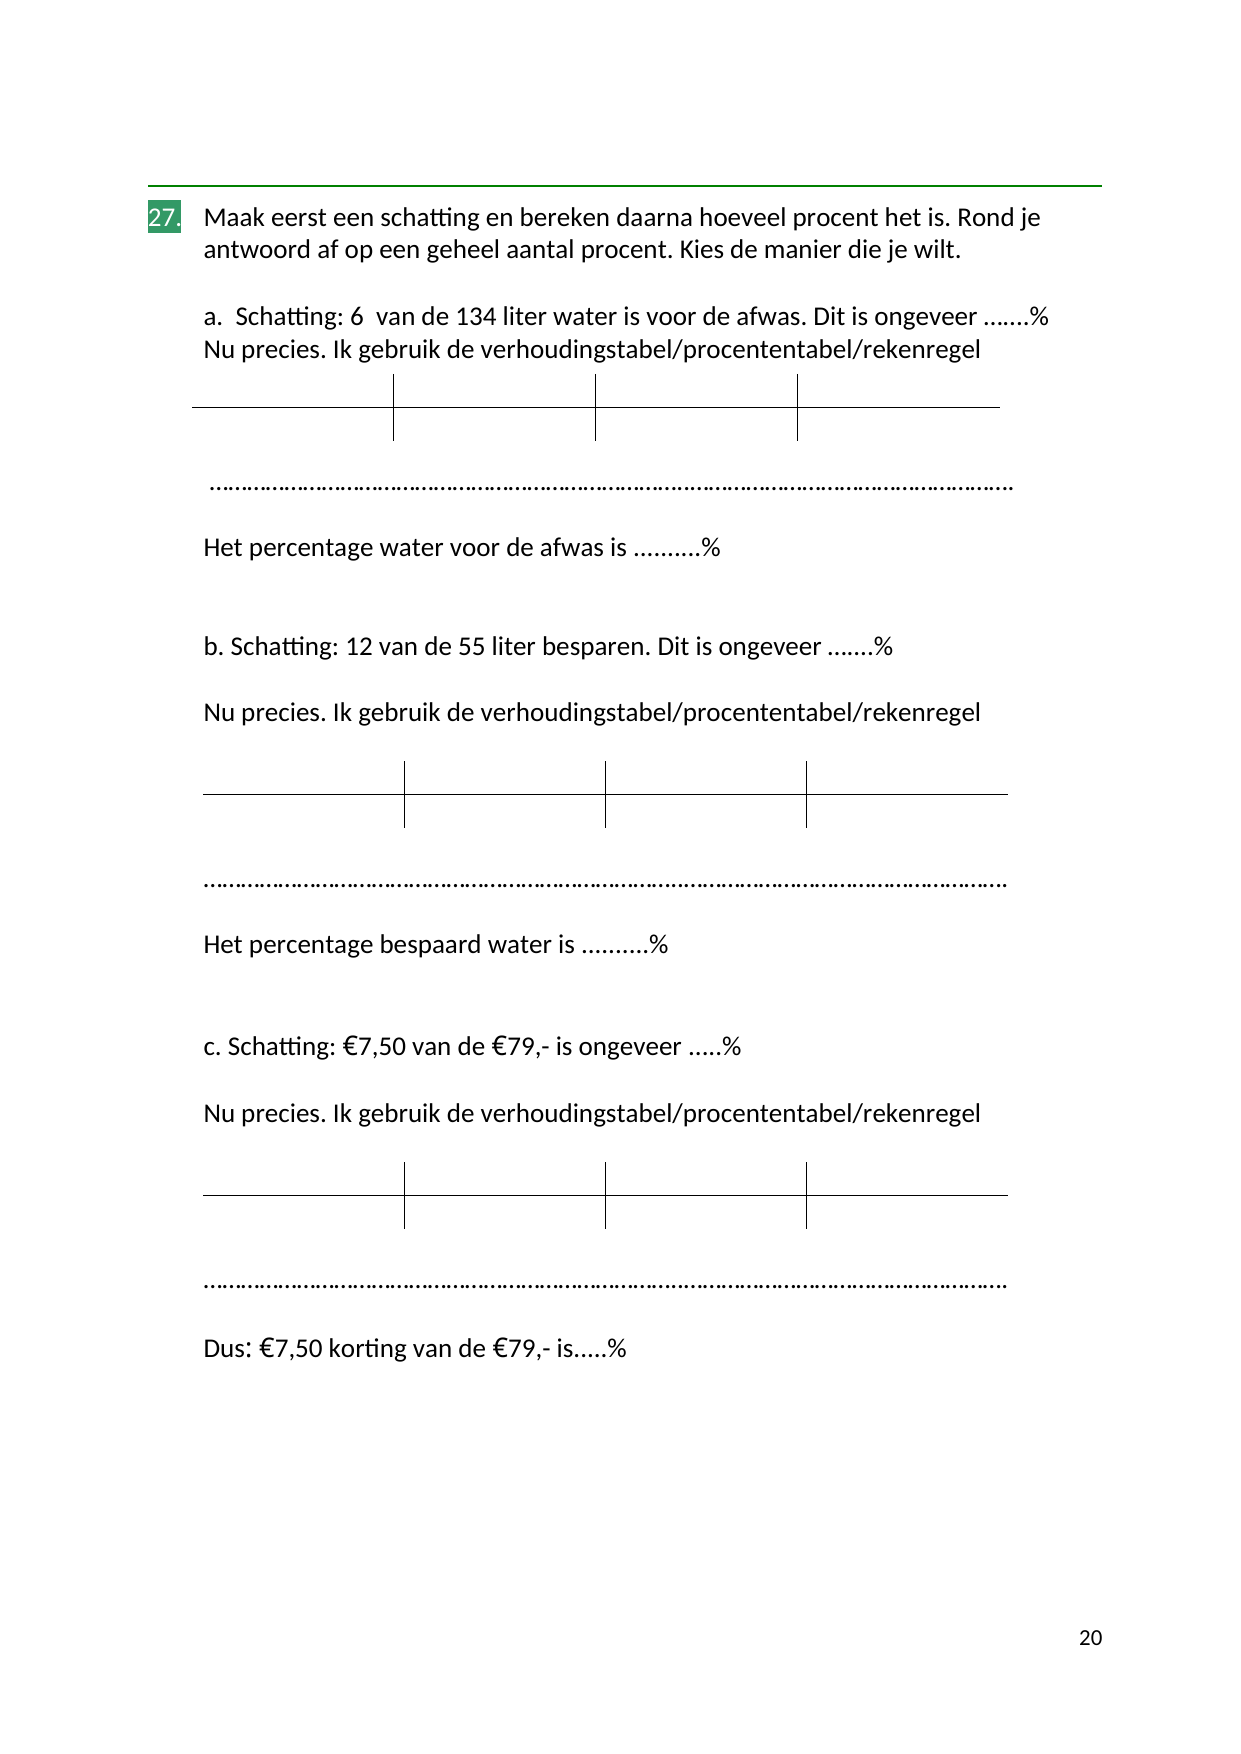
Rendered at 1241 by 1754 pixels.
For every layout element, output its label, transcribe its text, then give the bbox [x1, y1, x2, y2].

table_header Maak eerst een schatting en bereken daarna hoeveel procent het is. Rond je antwoord af op een geheel aantal procent. Kies de manier die je wilt. a. Schatting: 6 van de 134 liter water is voor de afwas. Dit is ongeveer …....% Nu precies. Ik gebruik de verhoudingstabel/procententabel/rekenregel …………………………………………………………………..……………………………………………. Het percentage water voor de afwas is ..........% b. Schatting: 12 van de 55 liter besparen. Dit is ongeveer …....% Nu precies. Ik gebruik de verhoudingstabel/procententabel/rekenregel …………………………………………………………………..……………………………………………. Het percentage bespaard water is ..........% c. Schatting: €7,50 van de €79,- is ongeveer .....% Nu precies. Ik gebruik de verhoudingstabel/procententabel/rekenregel …………………………………………………………………..……………………………………………. Dus: €7,50 korting van de €79,- is.....% [192, 200, 1107, 1398]
table_header [136, 200, 192, 1398]
